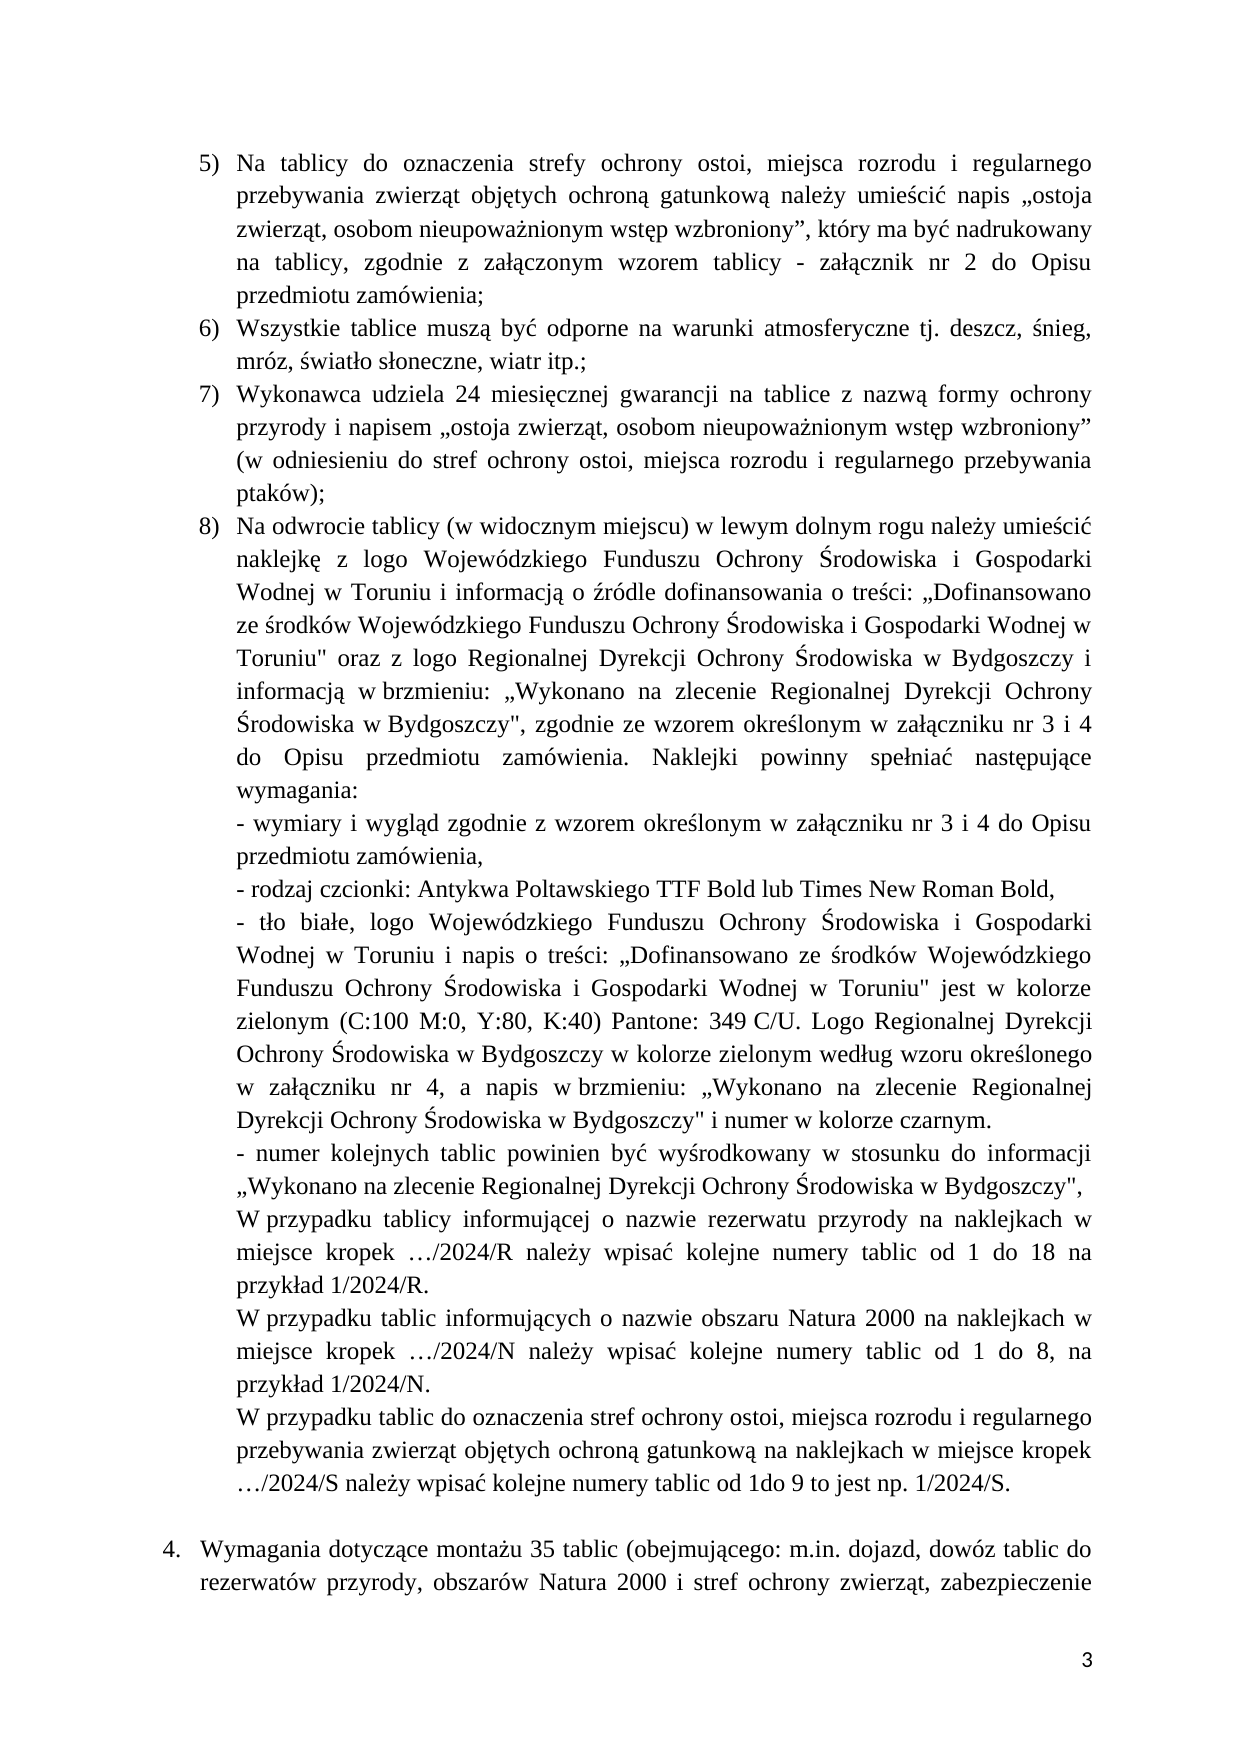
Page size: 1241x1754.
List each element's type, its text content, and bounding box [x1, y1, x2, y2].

list Wszystkie tablice muszą być odporne na warunki atmosferyczne tj. deszcz, śnieg, mróz, światło słoneczne, wiatr itp.; [199, 313, 1093, 374]
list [162, 1534, 1093, 1596]
list W przypadku tablic do oznaczenia stref ochrony ostoi, miejsca rozrodu i regularnego przebywania zwierząt objętych ochroną gatunkową na naklejkach w miejsce kropek …/2024/S należy wpisać kolejne numery tablic od 1do 9 to jest np. 1/2024/S. [236, 1402, 1093, 1497]
list - tło białe, logo Wojewódzkiego Funduszu Ochrony Środowiska i Gospodarki Wodnej w Toruniu i napis o treści: „Dofinansowano ze środków Wojewódzkiego Funduszu Ochrony Środowiska i Gospodarki Wodnej w Toruniu" jest w kolorze zielonym (C:100 M:0, Y:80, K:40) Pantone: 349 C/U. Logo Regionalnej Dyrekcji Ochrony Środowiska w Bydgoszczy w kolorze zielonym według wzoru określonego w załączniku nr 4, a napis w brzmieniu: „Wykonano na zlecenie Regionalnej Dyrekcji Ochrony Środowiska w Bydgoszczy" i numer w kolorze czarnym. [236, 907, 1093, 1134]
list Na odwrocie tablicy (w widocznym miejscu) w lewym dolnym rogu należy umieścić naklejkę z logo Wojewódzkiego Funduszu Ochrony Środowiska i Gospodarki Wodnej w Toruniu i informacją o źródle dofinansowania o treści: „Dofinansowano ze środków Wojewódzkiego Funduszu Ochrony Środowiska i Gospodarki Wodnej w Toruniu" oraz z logo Regionalnej Dyrekcji Ochrony Środowiska w Bydgoszczy i informacją w brzmieniu: „Wykonano na zlecenie Regionalnej Dyrekcji Ochrony Środowiska w Bydgoszczy", zgodnie ze wzorem określonym w załączniku nr 3 i 4 do Opisu przedmiotu zamówienia. Naklejki powinny spełniać następujące wymagania: [199, 511, 1093, 804]
list Na tablicy do oznaczenia strefy ochrony ostoi, miejsca rozrodu i regularnego przebywania zwierząt objętych ochroną gatunkową należy umieścić napis „ostoja zwierząt, osobom nieupoważnionym wstęp wzbroniony”, który ma być nadrukowany na tablicy, zgodnie z załączonym wzorem tablicy - załącznik nr 2 do Opisu przedmiotu zamówienia; [199, 148, 1093, 308]
list - numer kolejnych tablic powinien być wyśrodkowany w stosunku do informacji „Wykonano na zlecenie Regionalnej Dyrekcji Ochrony Środowiska w Bydgoszczy", [236, 1138, 1093, 1200]
list W przypadku tablicy informującej o nazwie rezerwatu przyrody na naklejkach w miejsce kropek …/2024/R należy wpisać kolejne numery tablic od 1 do 18 na przykład 1/2024/R. [236, 1204, 1093, 1299]
list Wykonawca udziela 24 miesięcznej gwarancji na tablice z nazwą formy ochrony przyrody i napisem „ostoja zwierząt, osobom nieupoważnionym wstęp wzbroniony” (w odniesieniu do stref ochrony ostoi, miejsca rozrodu i regularnego przebywania ptaków); [199, 379, 1093, 507]
list W przypadku tablic informujących o nazwie obszaru Natura 2000 na naklejkach w miejsce kropek …/2024/N należy wpisać kolejne numery tablic od 1 do 8, na przykład 1/2024/N. [236, 1303, 1093, 1398]
list - wymiary i wygląd zgodnie z wzorem określonym w załączniku nr 3 i 4 do Opisu przedmiotu zamówienia, [236, 808, 1093, 870]
list - rodzaj czcionki: Antykwa Poltawskiego TTF Bold lub Times New Roman Bold, [236, 874, 1093, 903]
